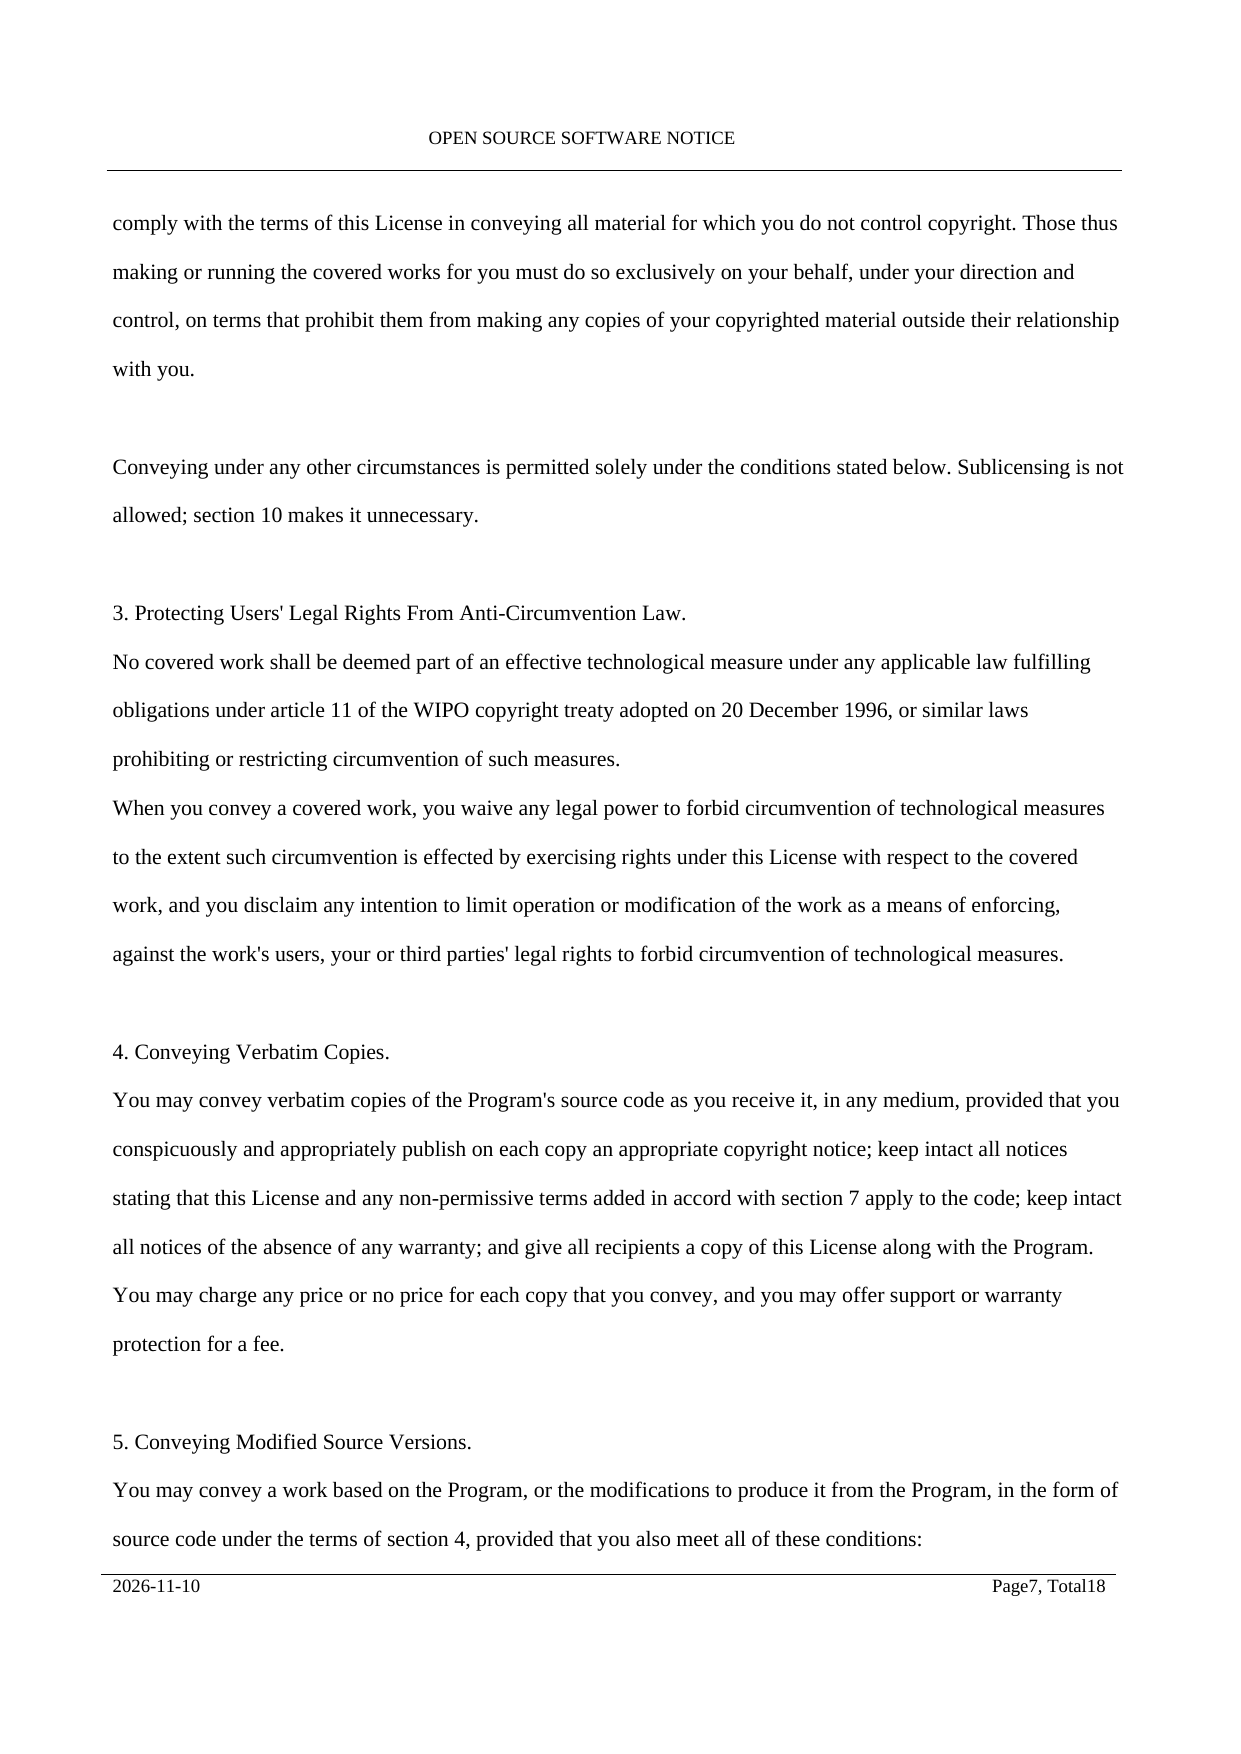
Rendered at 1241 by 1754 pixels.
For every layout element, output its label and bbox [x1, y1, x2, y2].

text [112, 206, 1128, 1555]
